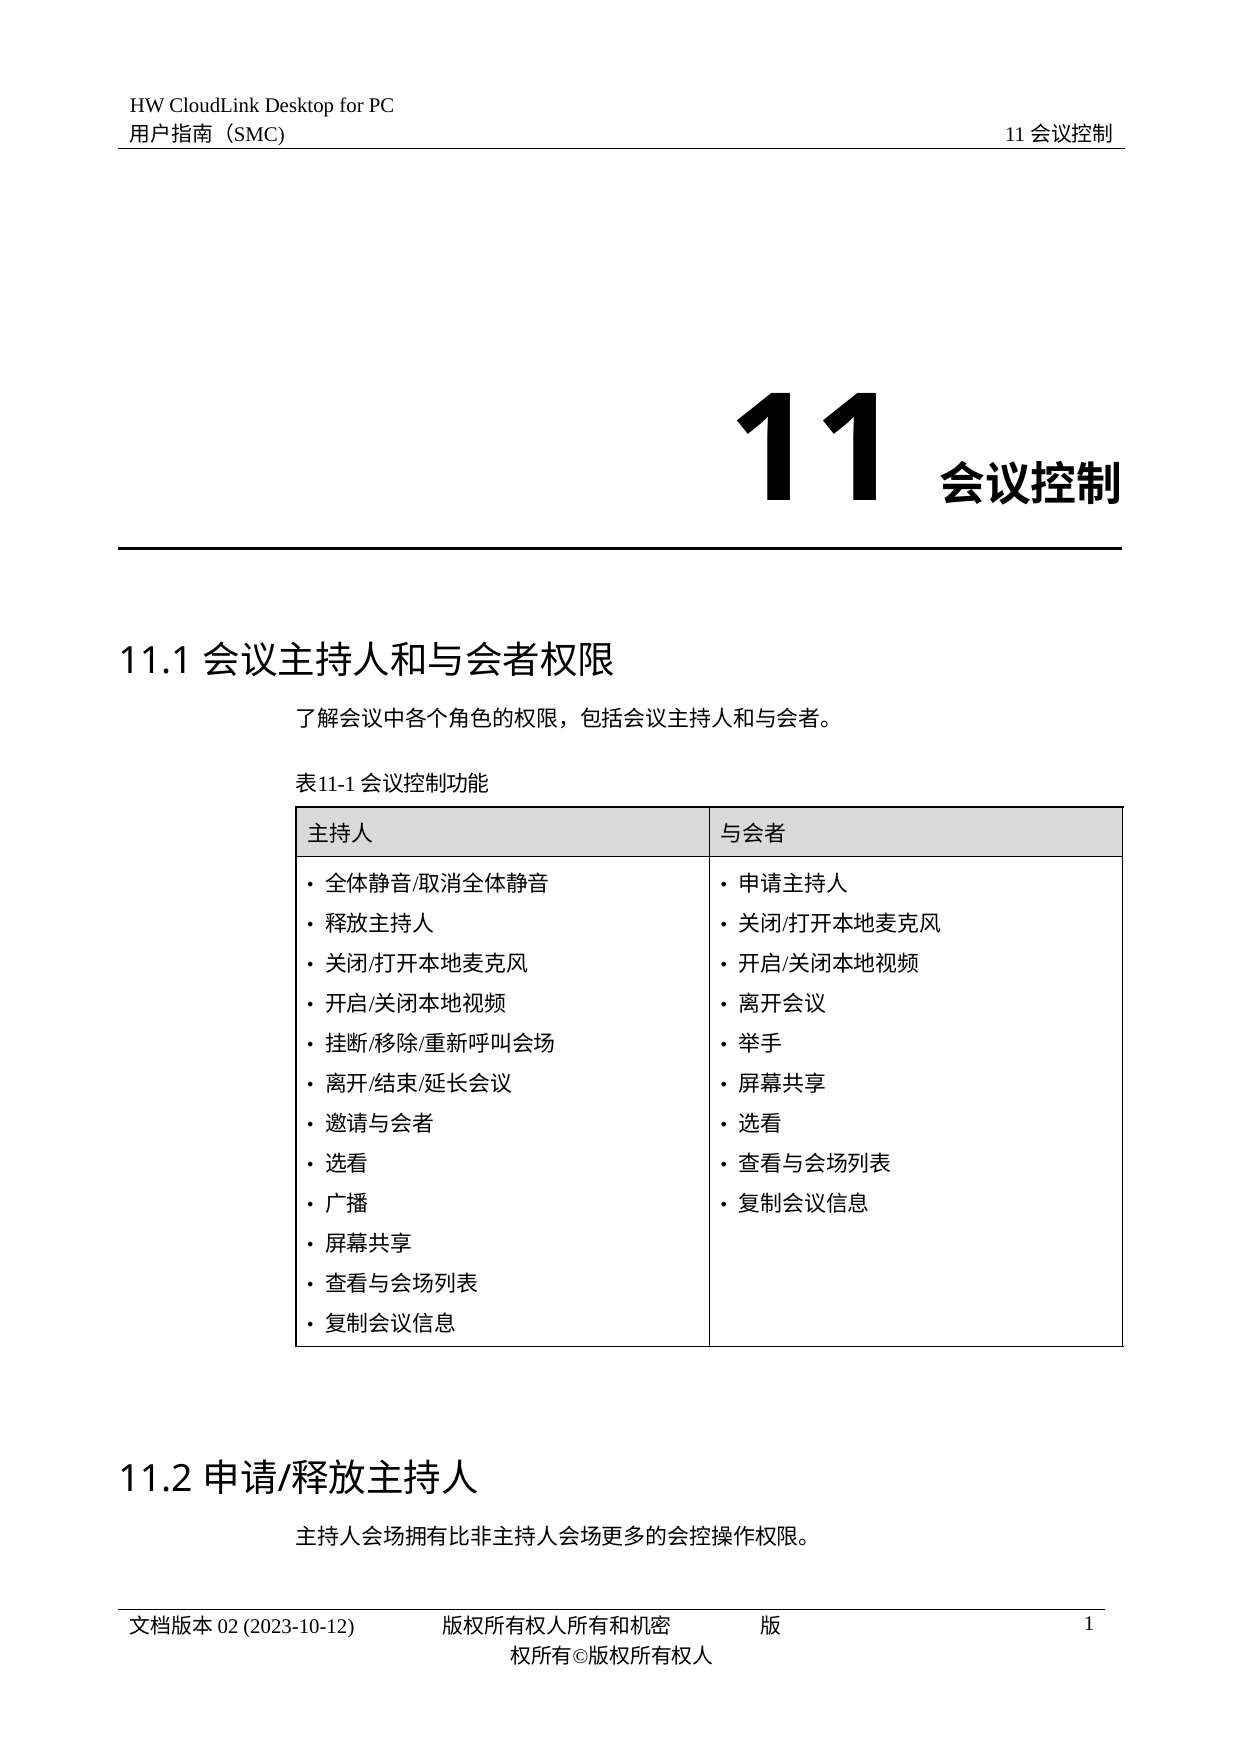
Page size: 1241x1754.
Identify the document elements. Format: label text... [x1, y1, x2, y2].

table_cell 申请主持人 关闭/打开本地麦克风 开启/关闭本地视频 离开会议 举手 屏幕共享 选看 查看与会场列表 复制会议信息 [710, 857, 1122, 1346]
text 会议控制功能 [295, 766, 1122, 798]
table_header 主持人 [297, 808, 709, 856]
table_cell 全体静音/取消全体静音 释放主持人 关闭/打开本地麦克风 开启/关闭本地视频 挂断/移除/重新呼叫会场 离开/结束/延长会议 邀请与会者 选看 广播 屏幕共享 查看与会场列表 复制会议信息 [297, 857, 709, 1346]
subtitle 申请/释放主持人 [118, 1452, 1122, 1503]
subtitle 会议控制 [118, 340, 1122, 547]
subtitle 会议主持人和与会者权限 [118, 633, 1122, 684]
table_header 与会者 [710, 808, 1122, 856]
text 主持人会场拥有比非主持人会场更多的会控操作权限。 [295, 1519, 1122, 1551]
text 了解会议中各个角色的权限，包括会议主持人和与会者。 [295, 701, 1122, 733]
